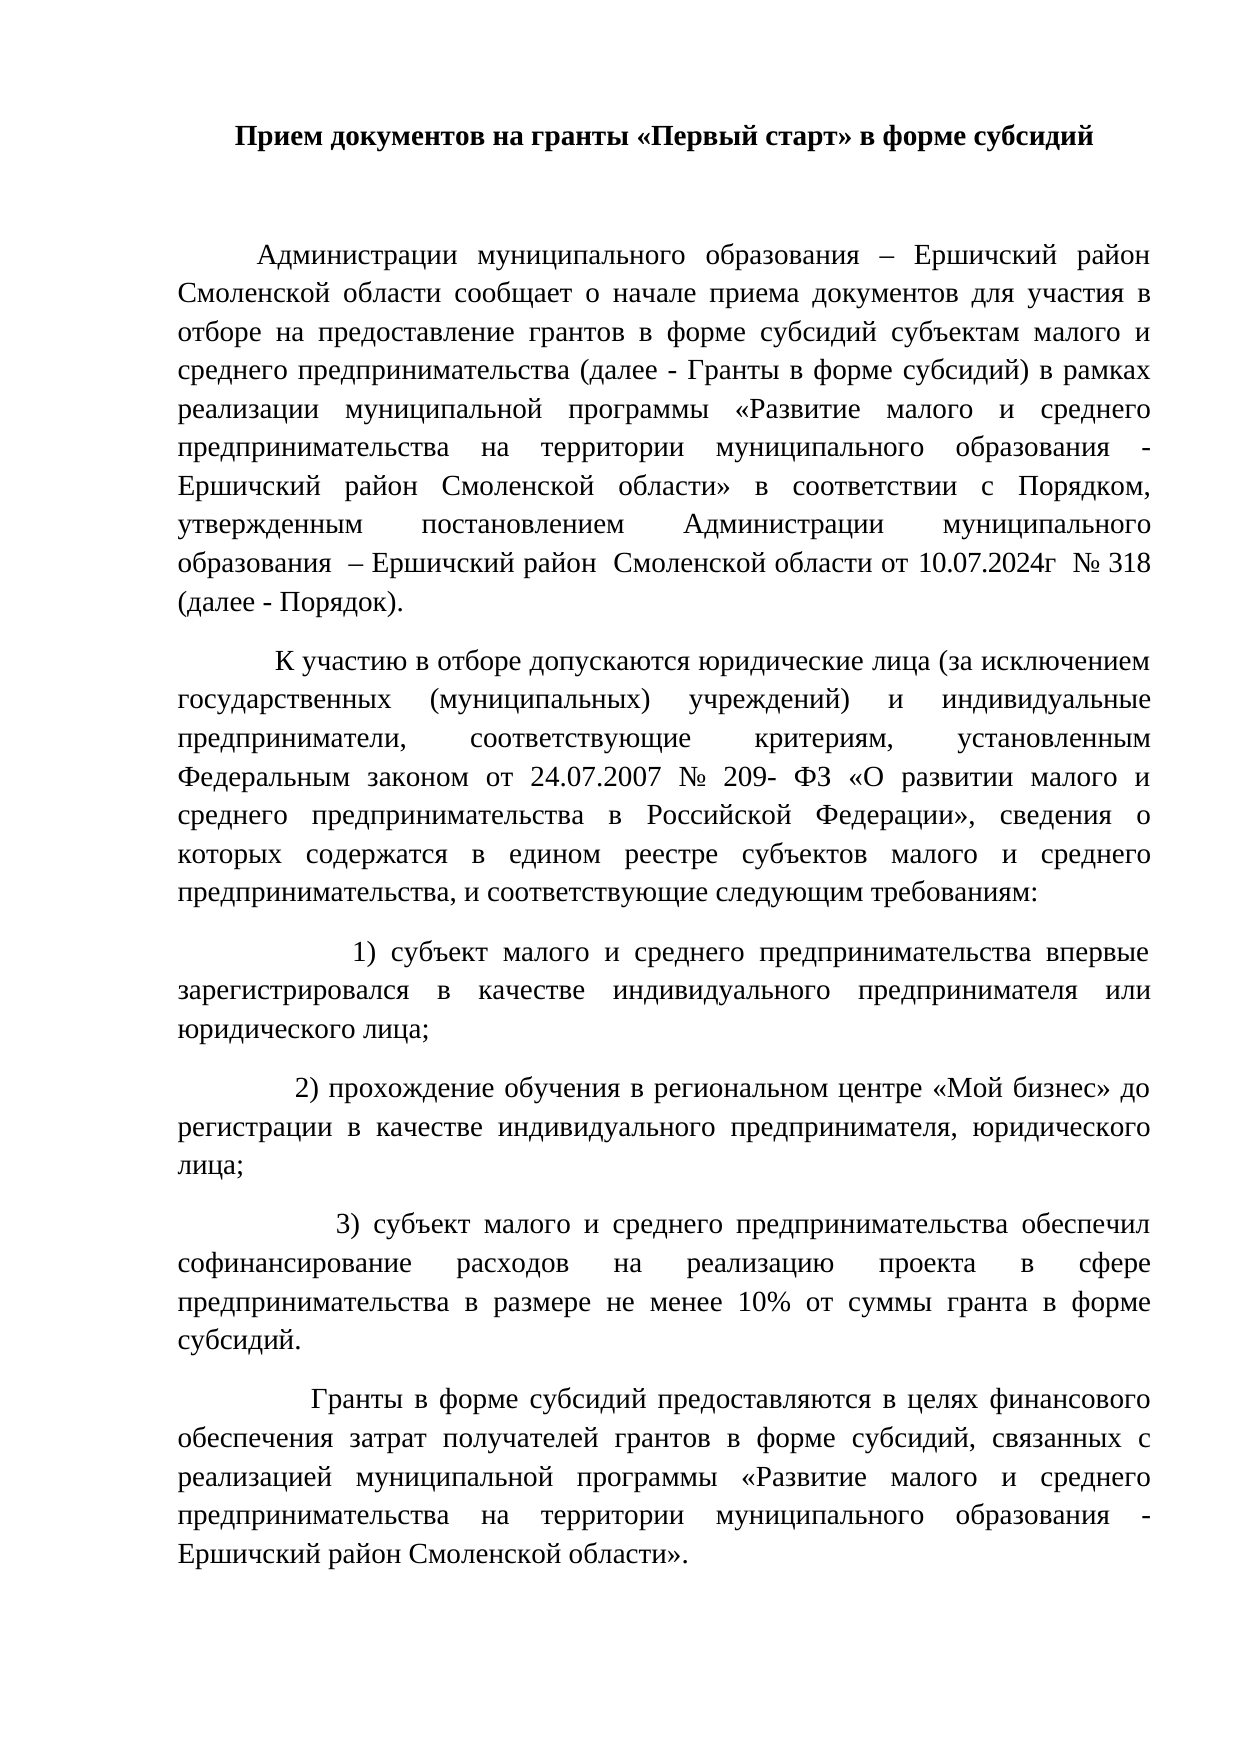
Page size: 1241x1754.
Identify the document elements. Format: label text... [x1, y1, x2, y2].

text К участию в отборе допускаются юридические лица (за исключением государственных (муниципальных) учреждений) и индивидуальные предприниматели, соответствующие критериям, установленным Федеральным законом от 24.07.2007 № 209- ФЗ «О развитии малого и среднего предпринимательства в Российской Федерации», сведения о которых содержатся в едином реестре субъектов малого и среднего предпринимательства, и соответствующие следующим требованиям: [177, 643, 1152, 908]
text 1) субъект малого и среднего предпринимательства впервые зарегистрировался в качестве индивидуального предпринимателя или юридического лица; [177, 934, 1152, 1044]
text Прием документов на гранты «Первый старт» в форме субсидий [177, 118, 1152, 152]
text 2) прохождение обучения в региональном центре «Мой бизнес» до регистрации в качестве индивидуального предпринимателя, юридического лица; [177, 1070, 1152, 1181]
text Администрации муниципального образования – Ершичский район Смоленской области сообщает о начале приема документов для участия в отборе на предоставление грантов в форме субсидий субъектам малого и среднего предпринимательства (далее - Гранты в форме субсидий) в рамках реализации муниципальной программы «Развитие малого и среднего предпринимательства на территории муниципального образования - Ершичский район Смоленской области» в соответствии с Порядком, утвержденным постановлением Администрации муниципального образования – Ершичский район Смоленской области от 10.07.2024г № 318 (далее - Порядок). [177, 237, 1152, 617]
text 3) субъект малого и среднего предпринимательства обеспечил софинансирование расходов на реализацию проекта в сфере предпринимательства в размере не менее 10% от суммы гранта в форме субсидий. [177, 1207, 1152, 1356]
text Гранты в форме субсидий предоставляются в целях финансового обеспечения затрат получателей грантов в форме субсидий, связанных с реализацией муниципальной программы «Развитие малого и среднего предпринимательства на территории муниципального образования - Ершичский район Смоленской области». [177, 1382, 1152, 1569]
